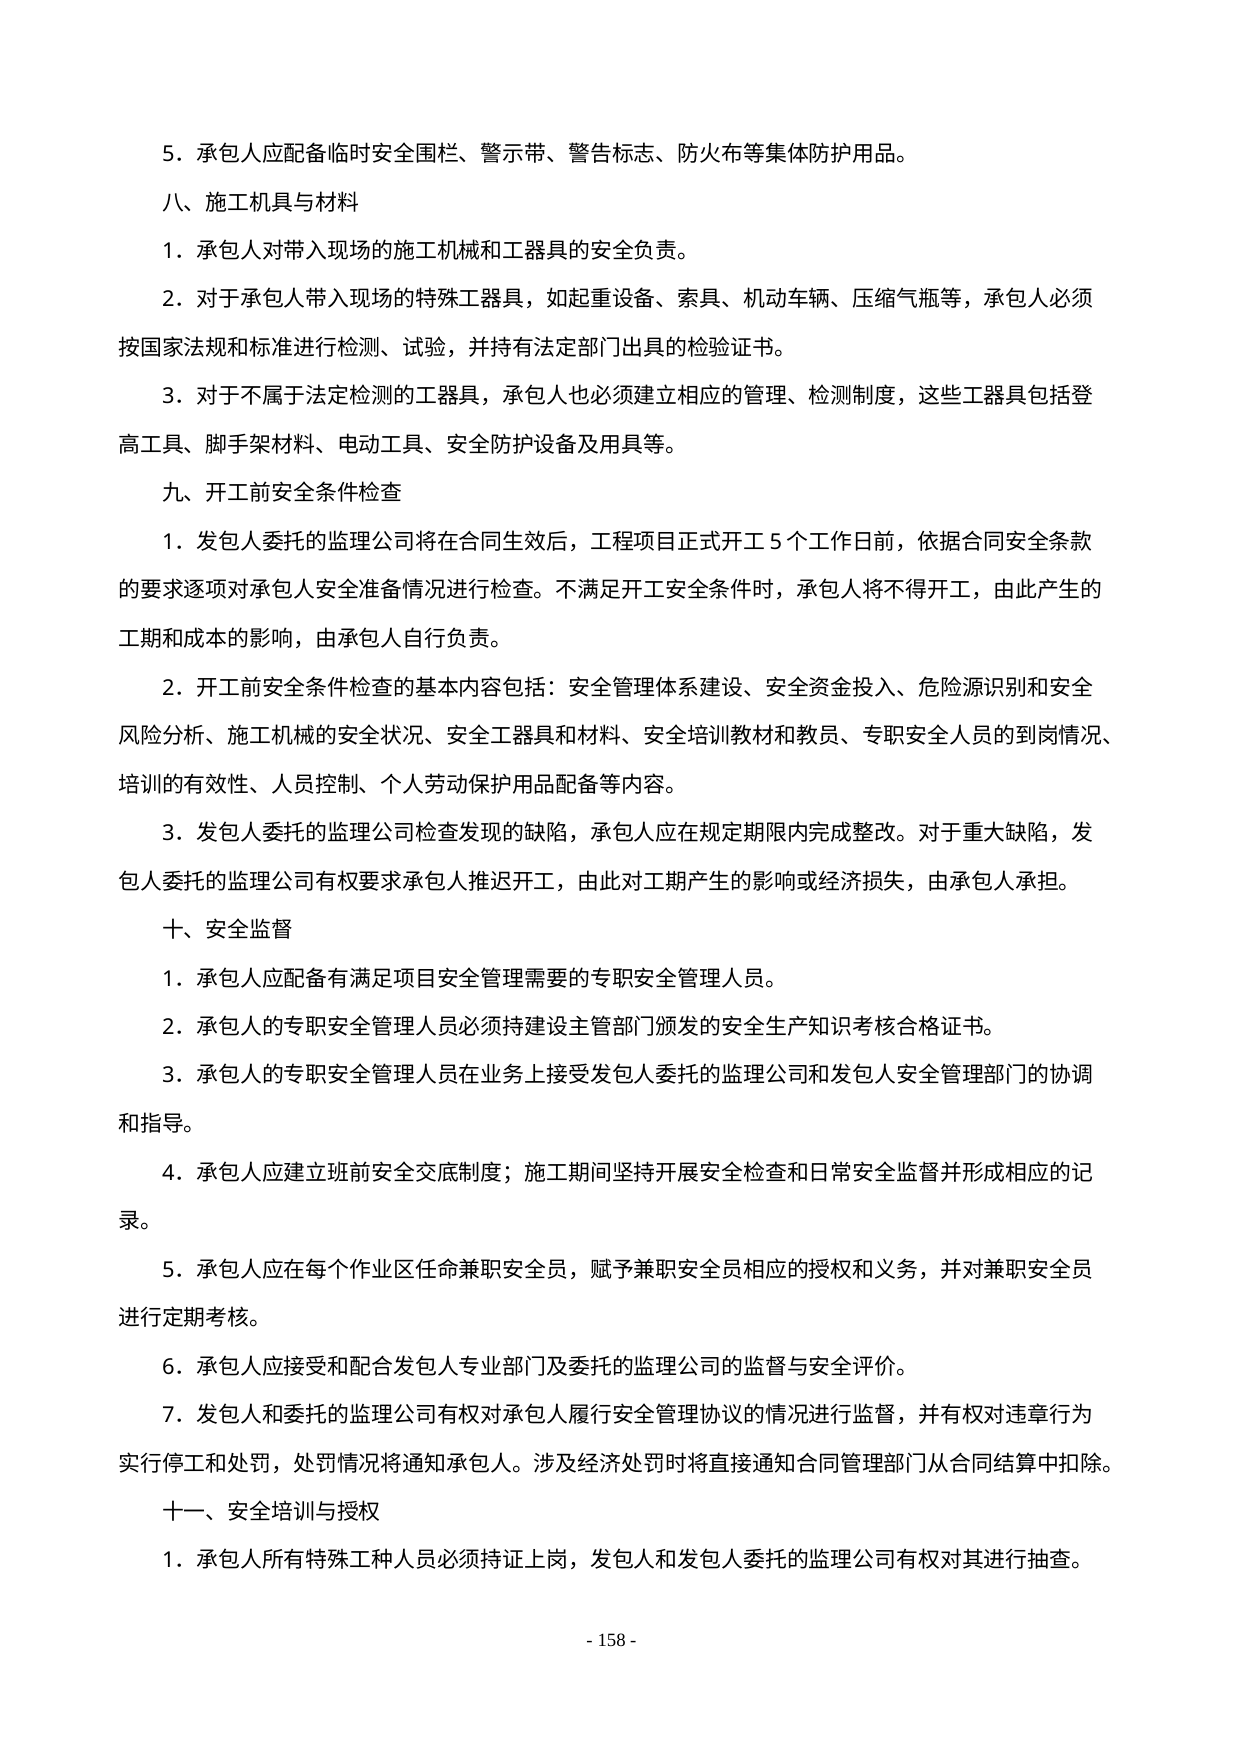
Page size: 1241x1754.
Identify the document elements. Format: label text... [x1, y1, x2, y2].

text 2．对于承包人带入现场的特殊工器具，如起重设备、索具、机动车辆、压缩气瓶等，承包人必须按国家法规和标准进行检测、试验，并持有法定部门出具的检验证书。 [118, 281, 1104, 362]
text 十一、安全培训与授权 [118, 1494, 1104, 1526]
text 5．承包人应在每个作业区任命兼职安全员，赋予兼职安全员相应的授权和义务，并对兼职安全员进行定期考核。 [118, 1251, 1104, 1332]
text 6．承包人应接受和配合发包人专业部门及委托的监理公司的监督与安全评价。 [118, 1348, 1104, 1381]
text 7．发包人和委托的监理公司有权对承包人履行安全管理协议的情况进行监督，并有权对违章行为实行停工和处罚，处罚情况将通知承包人。涉及经济处罚时将直接通知合同管理部门从合同结算中扣除。 [118, 1397, 1104, 1478]
text 3．发包人委托的监理公司检查发现的缺陷，承包人应在规定期限内完成整改。对于重大缺陷，发包人委托的监理公司有权要求承包人推迟开工，由此对工期产生的影响或经济损失，由承包人承担。 [118, 815, 1104, 896]
text 4．承包人应建立班前安全交底制度；施工期间坚持开展安全检查和日常安全监督并形成相应的记录。 [118, 1154, 1104, 1235]
text 2．承包人的专职安全管理人员必须持建设主管部门颁发的安全生产知识考核合格证书。 [118, 1009, 1104, 1041]
text 1．承包人应配备有满足项目安全管理需要的专职安全管理人员。 [118, 960, 1104, 993]
text 5．承包人应配备临时安全围栏、警示带、警告标志、防火布等集体防护用品。 [118, 136, 1104, 168]
text 2．开工前安全条件检查的基本内容包括：安全管理体系建设、安全资金投入、危险源识别和安全风险分析、施工机械的安全状况、安全工器具和材料、安全培训教材和教员、专职安全人员的到岗情况、培训的有效性、人员控制、个人劳动保护用品配备等内容。 [118, 669, 1104, 799]
text 1．承包人对带入现场的施工机械和工器具的安全负责。 [118, 232, 1104, 265]
text 1．发包人委托的监理公司将在合同生效后，工程项目正式开工5个工作日前，依据合同安全条款的要求逐项对承包人安全准备情况进行检查。不满足开工安全条件时，承包人将不得开工，由此产生的工期和成本的影响，由承包人自行负责。 [118, 523, 1104, 653]
text 3．对于不属于法定检测的工器具，承包人也必须建立相应的管理、检测制度，这些工器具包括登高工具、脚手架材料、电动工具、安全防护设备及用具等。 [118, 378, 1104, 459]
text 十、安全监督 [118, 912, 1104, 944]
text 3．承包人的专职安全管理人员在业务上接受发包人委托的监理公司和发包人安全管理部门的协调和指导。 [118, 1057, 1104, 1138]
text 九、开工前安全条件检查 [118, 475, 1104, 507]
text 八、施工机具与材料 [118, 184, 1104, 217]
text 1．承包人所有特殊工种人员必须持证上岗，发包人和发包人委托的监理公司有权对其进行抽查。承包人要建立特殊工种定期培训和检查计划，这些工种包括但不限于：机动车驾驶员、焊工、起重工、电工等。 [118, 1542, 1104, 1574]
